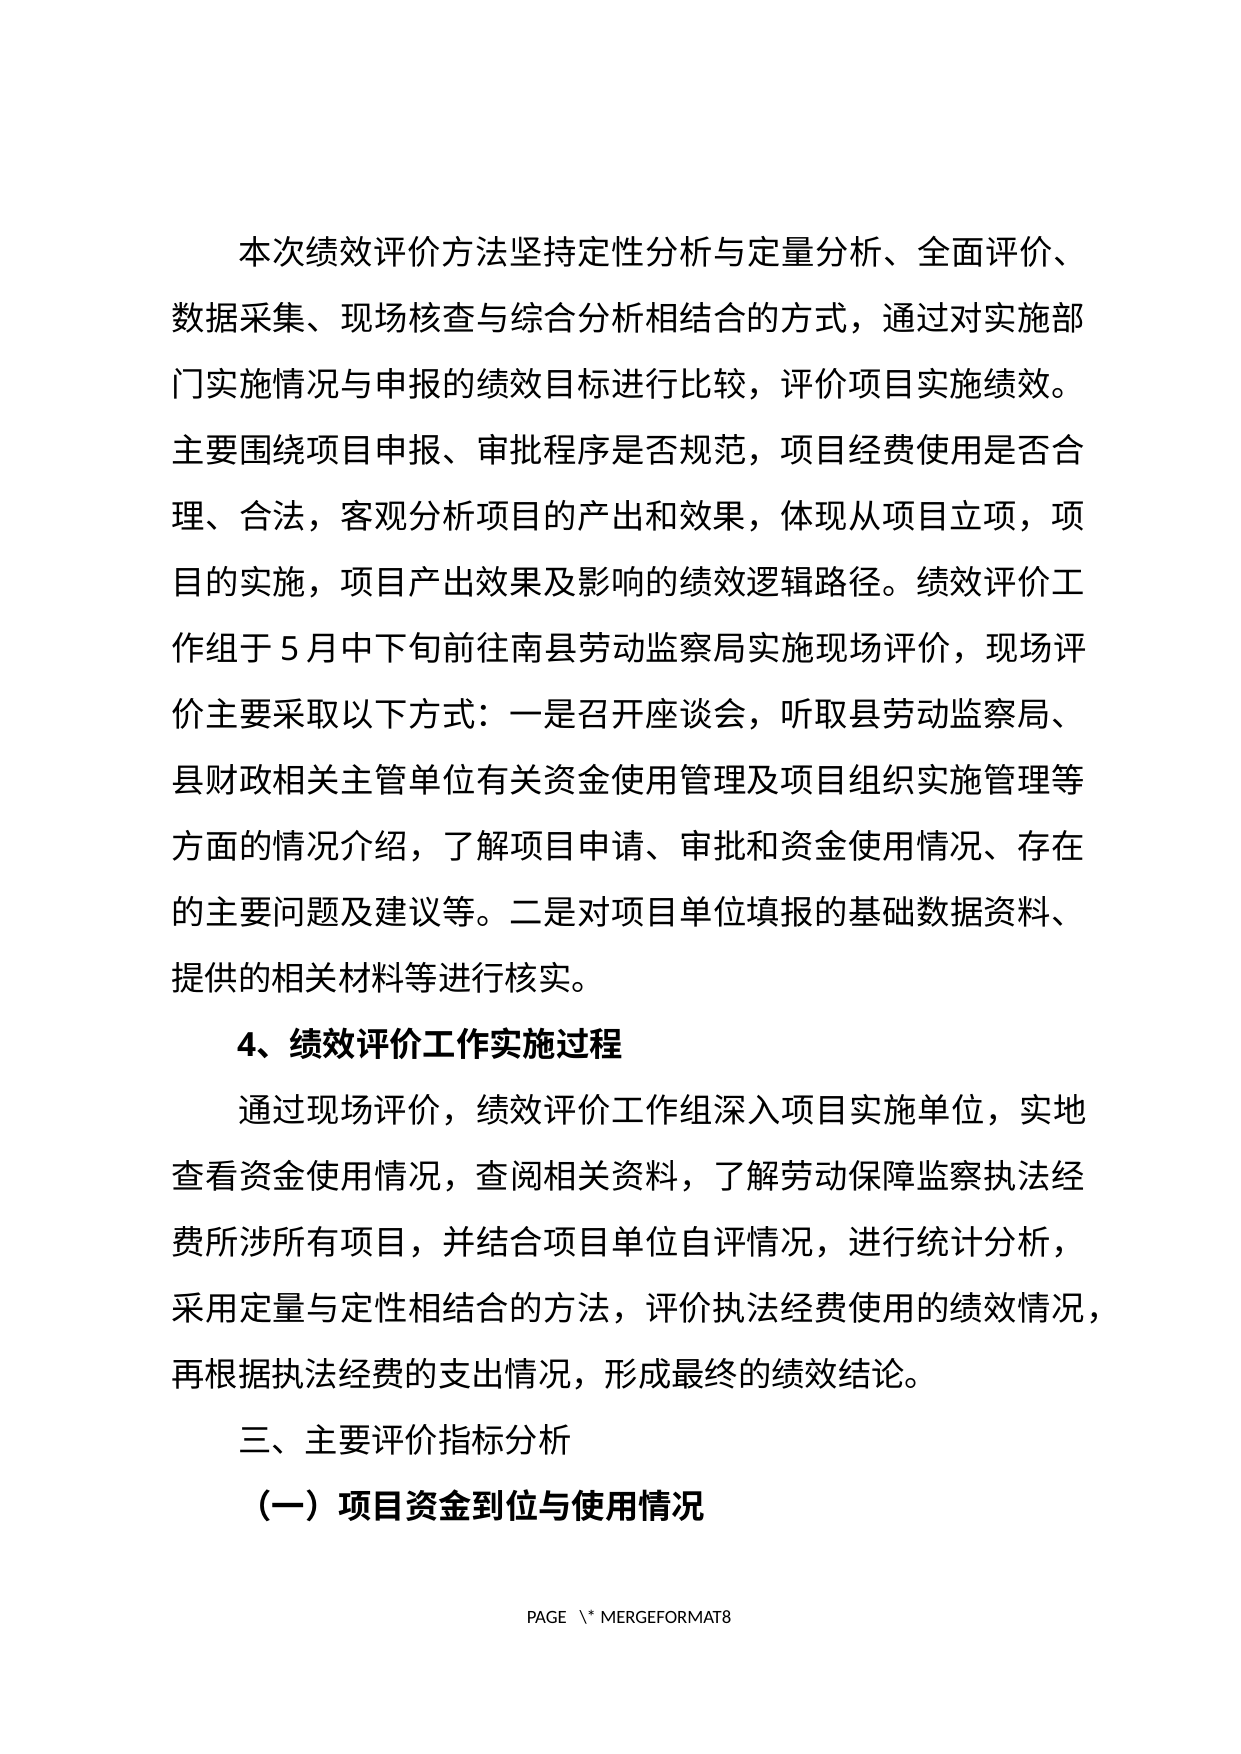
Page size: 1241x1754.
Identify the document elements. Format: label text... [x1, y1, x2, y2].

subtitle 三、主要评价指标分析 [171, 1405, 1087, 1471]
subtitle （一）项目资金到位与使用情况 [171, 1471, 1087, 1537]
list 绩效评价工作实施过程 [171, 1009, 1087, 1075]
text 本次绩效评价方法坚持定性分析与定量分析、全面评价、数据采集、现场核查与综合分析相结合的方式，通过对实施部门实施情况与申报的绩效目标进行比较，评价项目实施绩效。主要围绕项目申报、审批程序是否规范，项目经费使用是否合理、合法，客观分析项目的产出和效果，体现从项目立项，项目的实施，项目产出效果及影响的绩效逻辑路径。绩效评价工作组于5月中下旬前往南县劳动监察局实施现场评价，现场评价主要采取以下方式：一是召开座谈会，听取县劳动监察局、县财政相关主管单位有关资金使用管理及项目组织实施管理等方面的情况介绍，了解项目申请、审批和资金使用情况、存在的主要问题及建议等。二是对项目单位填报的基础数据资料、提供的相关材料等进行核实。 [171, 217, 1087, 1009]
text 通过现场评价，绩效评价工作组深入项目实施单位，实地查看资金使用情况，查阅相关资料，了解劳动保障监察执法经费所涉所有项目，并结合项目单位自评情况，进行统计分析，采用定量与定性相结合的方法，评价执法经费使用的绩效情况，再根据执法经费的支出情况，形成最终的绩效结论。 [171, 1075, 1087, 1405]
